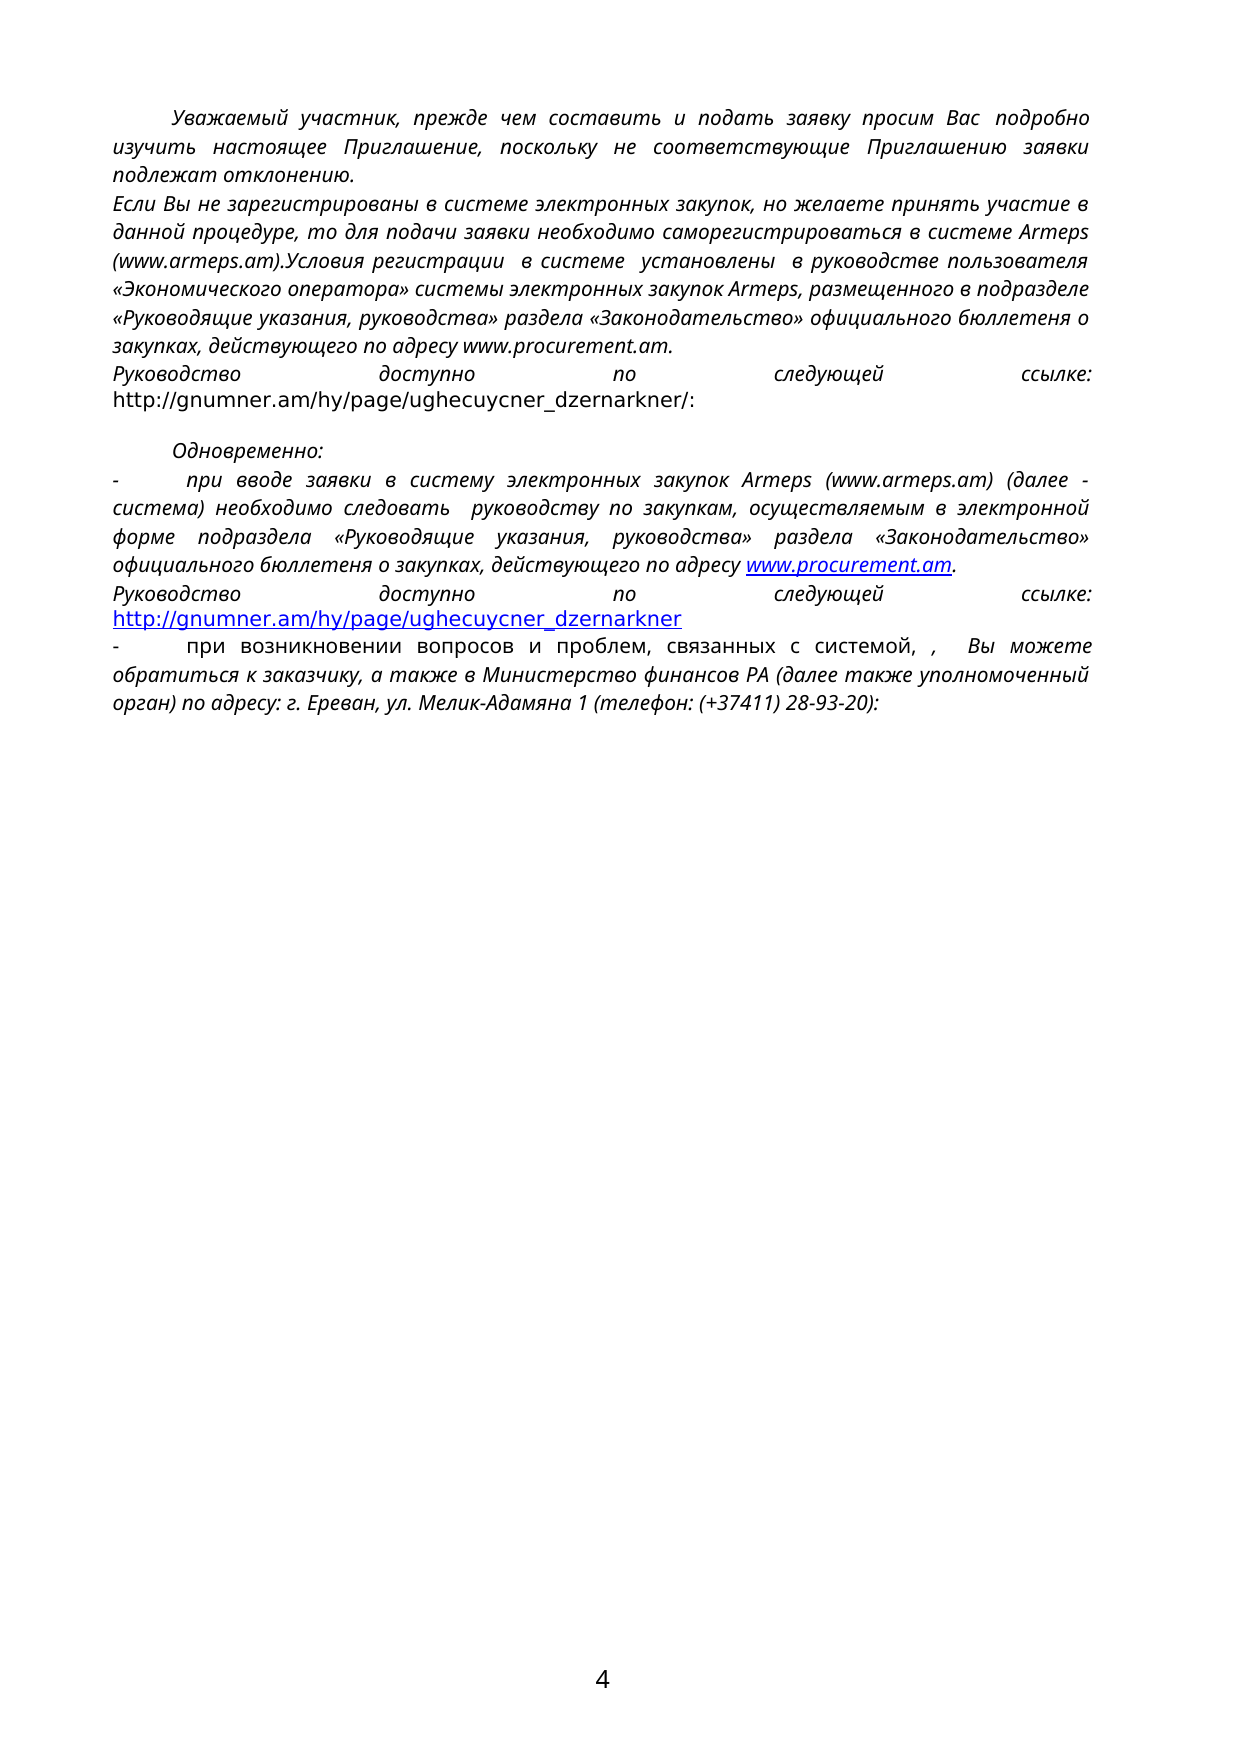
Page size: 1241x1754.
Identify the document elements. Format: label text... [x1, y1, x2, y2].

text Уважаемый участник, прежде чем составить и подать заявку просим Вас подробно изучить настоящее Приглашение, поскольку не соответствующие Приглашению заявки подлежат отклонению. [112, 103, 1092, 189]
text Руководство доступно по следующей ссылке: http://gnumner.am/hy/page/ughecuycner_dzernarkner [112, 579, 1092, 631]
text Одновременно: [112, 436, 1092, 465]
text Руководство доступно по следующей ссылке: http://gnumner.am/hy/page/ughecuycner_dzernarkner/: [112, 359, 1092, 412]
text Если Вы не зарегистрированы в системе электронных закупок, но желаете принять участие в данной процедуре, то для подачи заявки необходимо саморегистрироваться в системе Armeps (www.armeps.am).Условия регистрации в системе установлены в руководстве пользователя «Экономического оператора» системы электронных закупок Armeps, размещенного в подразделе «Руководящие указания, руководства» раздела «Законодательство» официального бюллетеня о закупках, действующего по адресу www.procurement.am. [112, 189, 1092, 359]
text - при возникновении вопросов и проблем, связанных с системой, , Вы можете обратиться к заказчику, а также в Министерство финансов РА (далее также уполномоченный орган) по адресу: г. Ереван, ул. Мелик-Адамяна 1 (телефон: (+37411) 28-93-20): [112, 631, 1092, 717]
text - при вводе заявки в систему электронных закупок Armeps (www.armeps.am) (далее - система) необходимо следовать руководству по закупкам, осуществляемым в электронной форме подраздела «Руководящие указания, руководства» раздела «Законодательство» официального бюллетеня о закупках, действующего по адресу www.procurement.am. [112, 465, 1092, 579]
